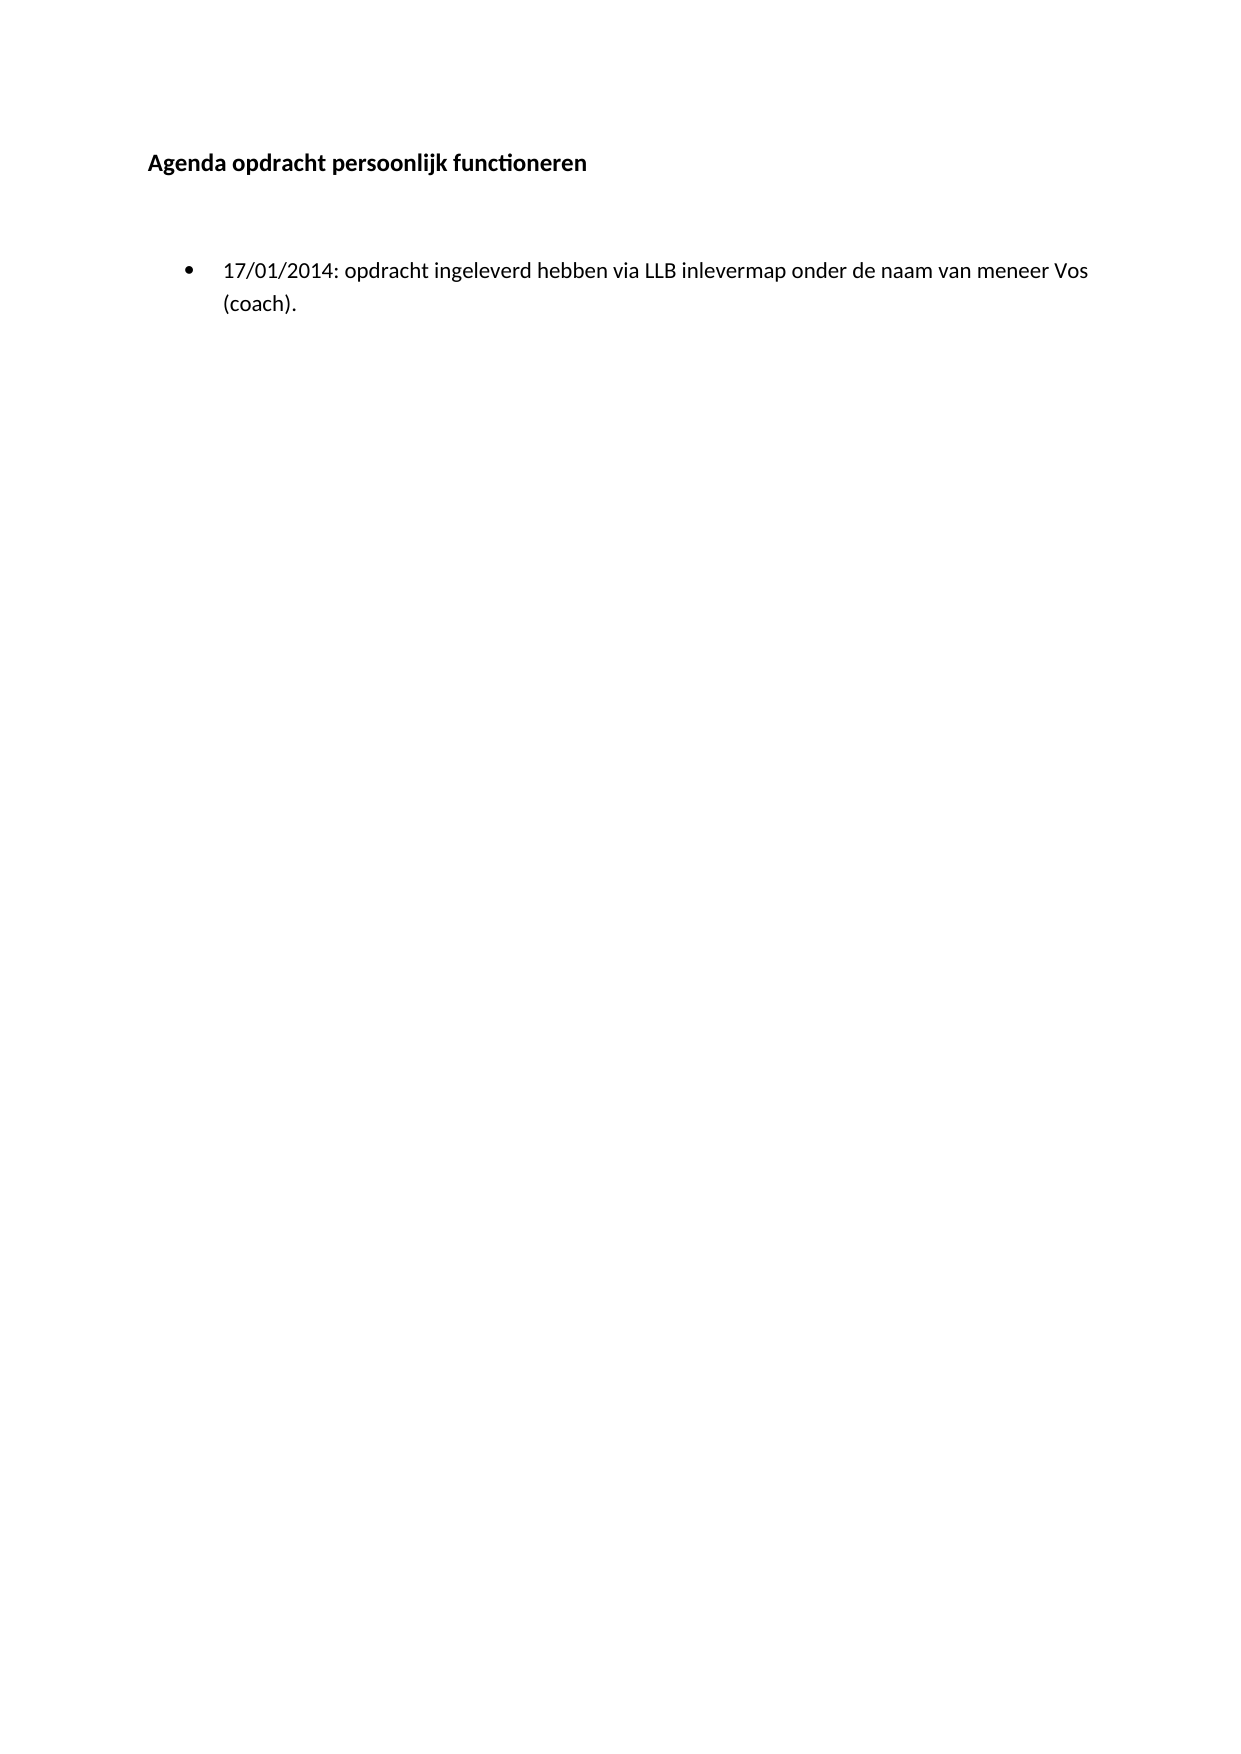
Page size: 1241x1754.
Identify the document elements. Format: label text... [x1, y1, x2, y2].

list 17/01/2014: opdracht ingeleverd hebben via LLB inlevermap onder de naam van meneer Vos (coach). [185, 256, 1093, 317]
text Agenda opdracht persoonlijk functioneren [148, 148, 1093, 178]
